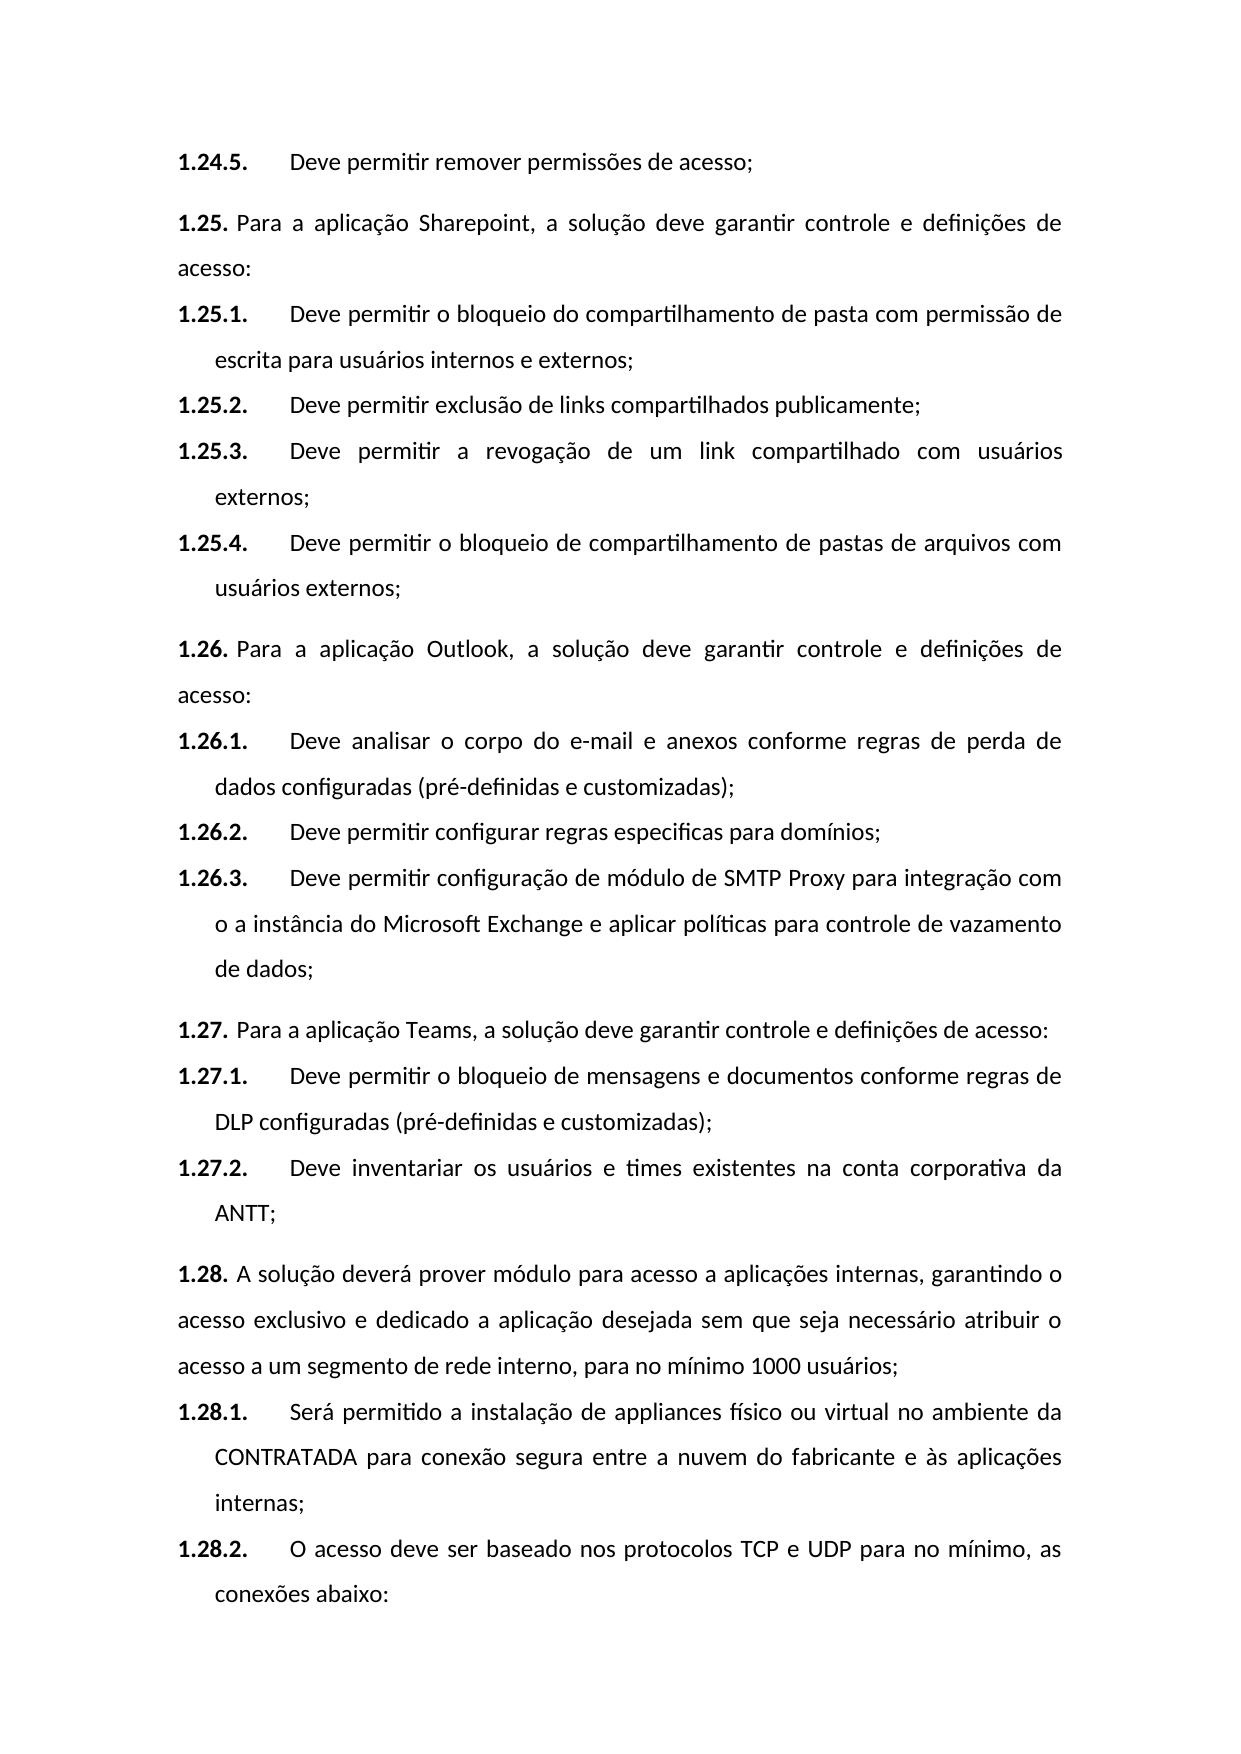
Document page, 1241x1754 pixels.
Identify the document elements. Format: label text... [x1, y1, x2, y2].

list Deve inventariar os usuários e times existentes na conta corporativa da ANTT; [177, 1152, 1063, 1228]
list A solução deverá prover módulo para acesso a aplicações internas, garantindo o acesso exclusivo e dedicado a aplicação desejada sem que seja necessário atribuir o acesso a um segmento de rede interno, para no mínimo 1000 usuários; [177, 1258, 1063, 1380]
list Deve permitir configuração de módulo de SMTP Proxy para integração com o a instância do Microsoft Exchange e aplicar políticas para controle de vazamento de dados; [177, 862, 1063, 984]
list Deve permitir o bloqueio do compartilhamento de pasta com permissão de escrita para usuários internos e externos; [177, 298, 1063, 374]
list Deve permitir exclusão de links compartilhados publicamente; [177, 390, 1063, 420]
list Para a aplicação Outlook, a solução deve garantir controle e definições de acesso: [177, 633, 1063, 710]
list Para a aplicação Teams, a solução deve garantir controle e definições de acesso: [177, 1014, 1063, 1045]
list Deve permitir o bloqueio de compartilhamento de pastas de arquivos com usuários externos; [177, 527, 1063, 603]
list Deve permitir remover permissões de acesso; [177, 146, 1063, 176]
list Para a aplicação Sharepoint, a solução deve garantir controle e definições de acesso: [177, 207, 1063, 283]
list Deve permitir a revogação de um link compartilhado com usuários externos; [177, 435, 1063, 512]
list Será permitido a instalação de appliances físico ou virtual no ambiente da CONTRATADA para conexão segura entre a nuvem do fabricante e às aplicações internas; [177, 1396, 1063, 1518]
list Deve permitir configurar regras especificas para domínios; [177, 816, 1063, 847]
list O acesso deve ser baseado nos protocolos TCP e UDP para no mínimo, as conexões abaixo: [177, 1533, 1063, 1609]
list Deve permitir o bloqueio de mensagens e documentos conforme regras de DLP configuradas (pré-definidas e customizadas); [177, 1060, 1063, 1137]
list Deve analisar o corpo do e-mail e anexos conforme regras de perda de dados configuradas (pré-definidas e customizadas); [177, 725, 1063, 801]
